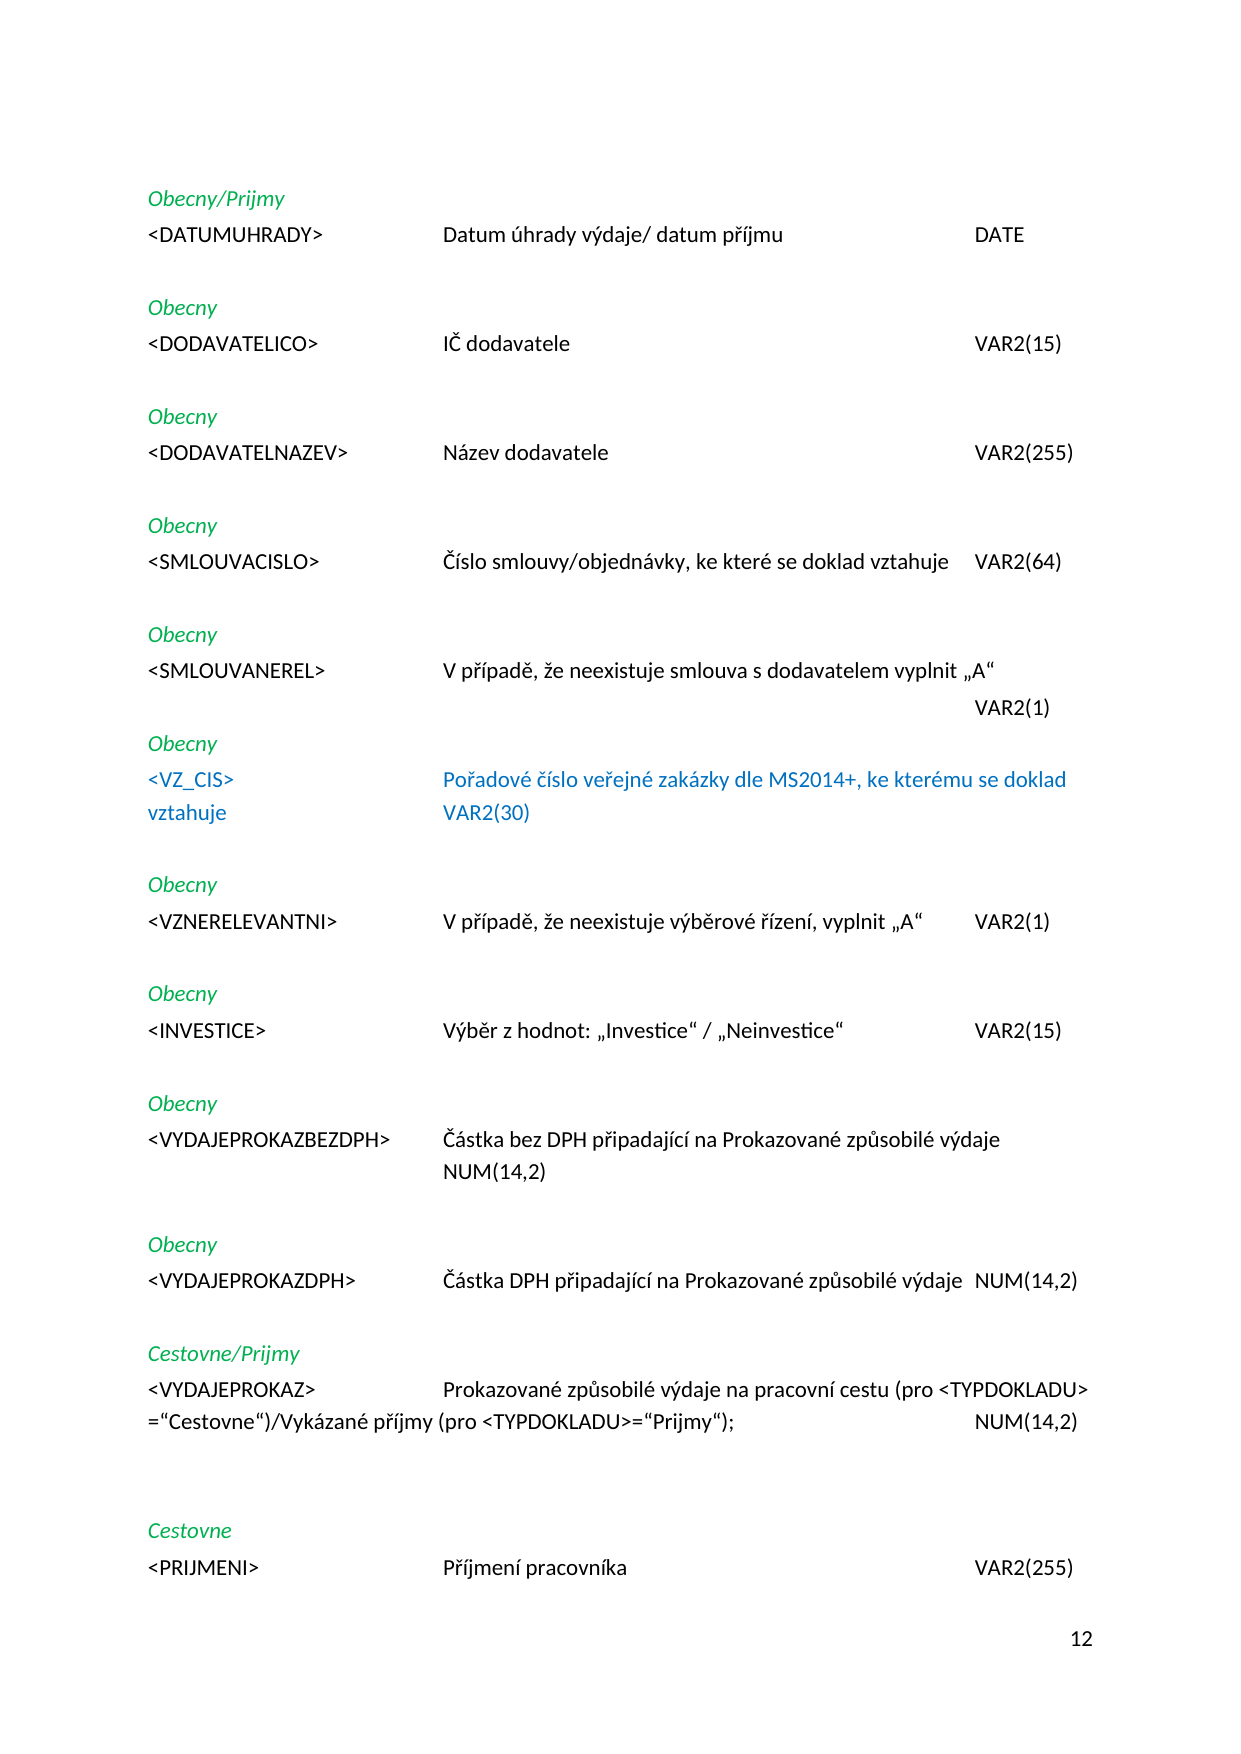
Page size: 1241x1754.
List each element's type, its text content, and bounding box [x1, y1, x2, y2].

text <VYDAJEPROKAZ> Prokazované způsobilé výdaje na pracovní cestu (pro <TYPDOKLADU> =“Cestovne“)/Vykázané příjmy (pro <TYPDOKLADU>=“Prijmy“); NUM(14,2) [148, 1375, 1093, 1436]
text <DATUMUHRADY> Datum úhrady výdaje/ datum příjmu DATE [148, 220, 1093, 248]
text <SMLOUVACISLO> Číslo smlouvy/objednávky, ke které se doklad vztahuje VAR2(64) [148, 547, 1093, 576]
text <VZNERELEVANTNI> V případě, že neexistuje výběrové řízení, vyplnit „A“ VAR2(1) [148, 907, 1093, 935]
text Obecny [148, 1089, 1093, 1117]
text VAR2(1) [171, 693, 1093, 721]
text Obecny/Prijmy [148, 184, 1093, 212]
text <PRIJMENI> Příjmení pracovníka VAR2(255) [148, 1553, 1093, 1581]
text Obecny [148, 871, 1093, 898]
text Cestovne [148, 1517, 1093, 1544]
text Obecny [148, 402, 1093, 430]
text <INVESTICE> Výběr z hodnot: „Investice“ / „Neinvestice“ VAR2(15) [148, 1016, 1093, 1044]
text <DODAVATELICO> IČ dodavatele VAR2(15) [148, 329, 1093, 357]
text Obecny [148, 729, 1093, 757]
text <DODAVATELNAZEV> Název dodavatele VAR2(255) [148, 438, 1093, 466]
text Obecny [148, 1230, 1093, 1258]
text Obecny [148, 293, 1093, 321]
text <VYDAJEPROKAZDPH> Částka DPH připadající na Prokazované způsobilé výdaje NUM(14,2) [148, 1266, 1093, 1294]
text <SMLOUVANEREL> V případě, že neexistuje smlouva s dodavatelem vyplnit „A“ [148, 657, 1093, 684]
text Cestovne/Prijmy [148, 1339, 1093, 1367]
text Obecny [148, 620, 1093, 648]
text <VYDAJEPROKAZBEZDPH> Částka bez DPH připadající na Prokazované způsobilé výdaje NUM(14,2) [148, 1125, 1093, 1185]
text <VZ_CIS> Pořadové číslo veřejné zakázky dle MS2014+, ke kterému se doklad vztahuje VAR2(30) [148, 766, 1093, 826]
text Obecny [148, 979, 1093, 1008]
text Obecny [148, 511, 1093, 539]
